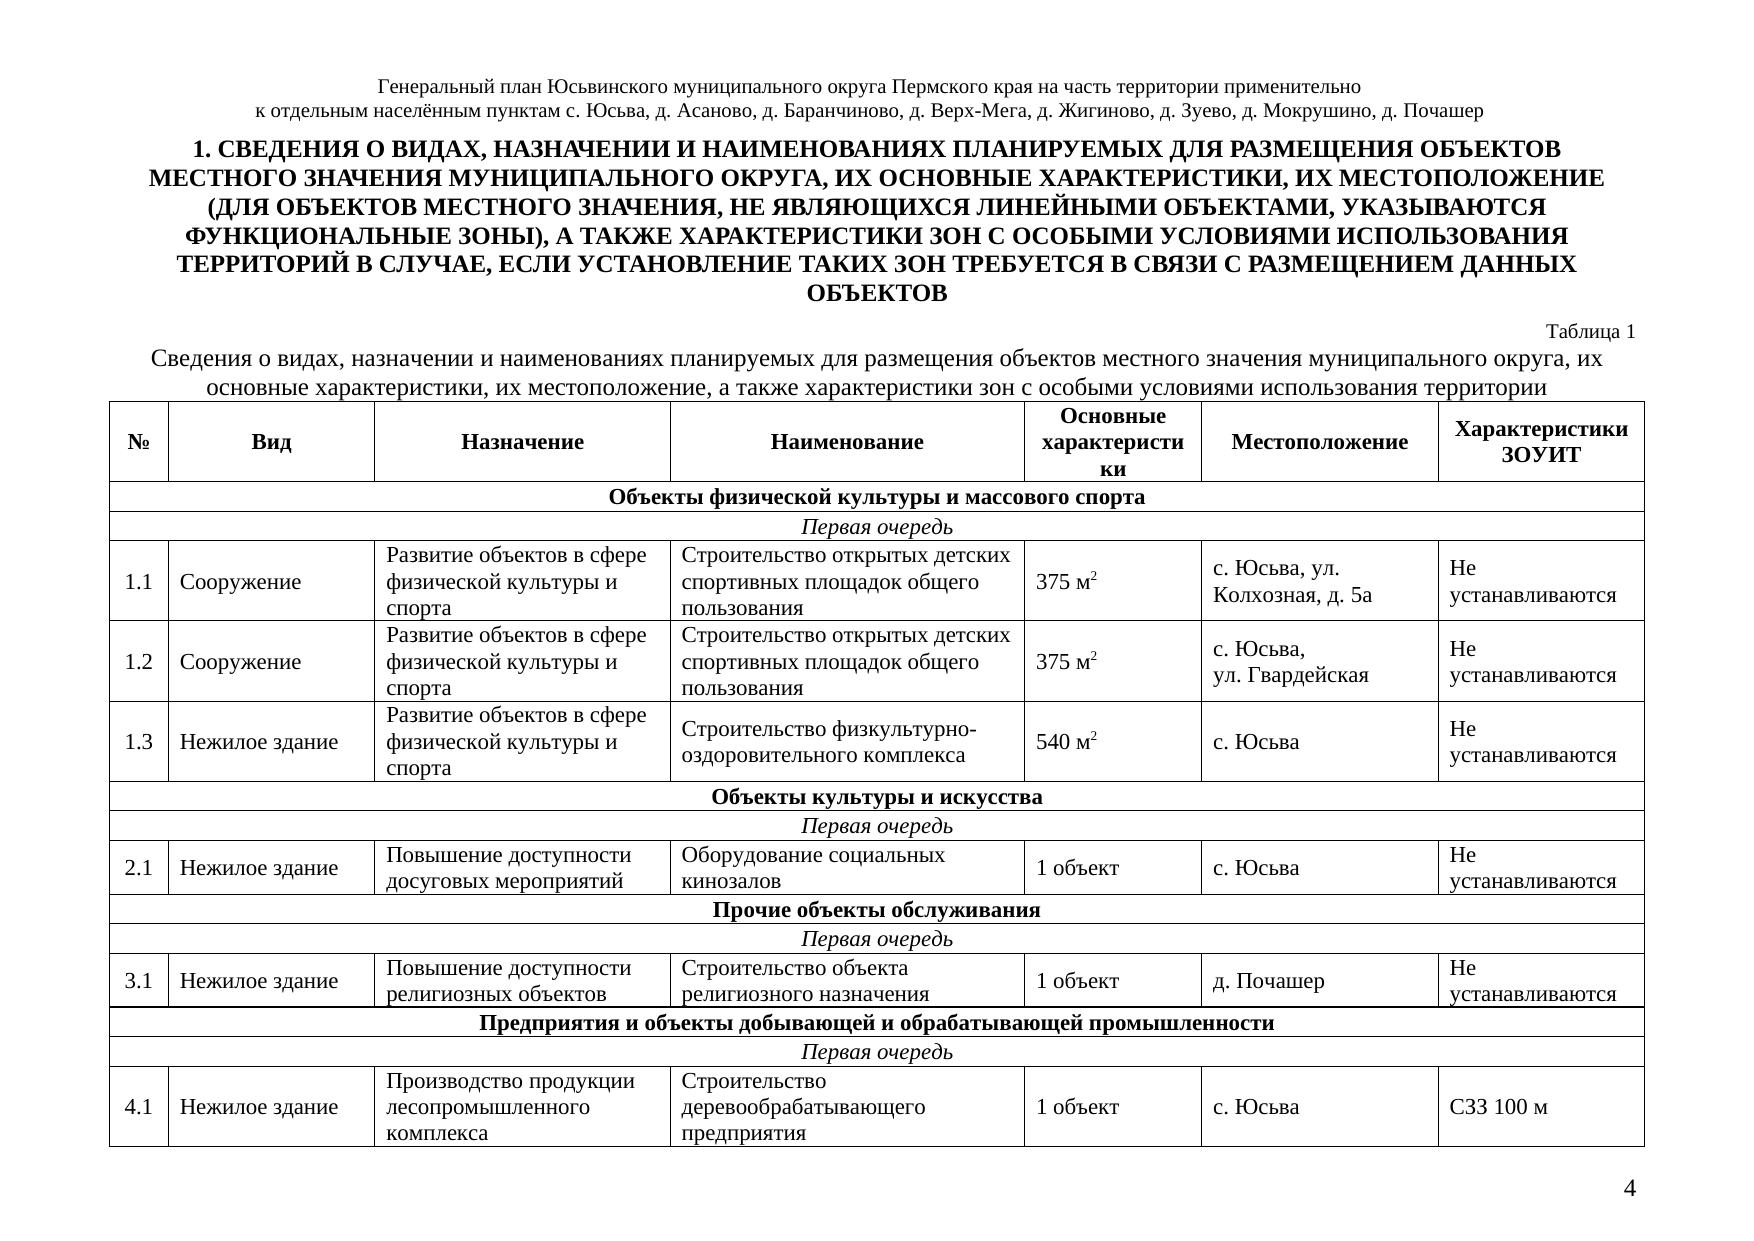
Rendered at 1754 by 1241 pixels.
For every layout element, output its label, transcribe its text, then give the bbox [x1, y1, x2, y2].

table_cell Не устанавливаются [1439, 702, 1644, 781]
table_cell Развитие объектов в сфере физической культуры и спорта [375, 541, 670, 620]
table_cell Сооружение [169, 541, 374, 620]
table_cell Не устанавливаются [1439, 954, 1644, 1006]
table_cell Прочие объекты обслуживания [110, 895, 1644, 923]
table_header Местоположение [1202, 402, 1438, 481]
table_cell Первая очередь [110, 811, 1644, 840]
table_cell 375 м2 [1025, 621, 1201, 701]
table_cell Не устанавливаются [1439, 841, 1644, 893]
table_cell Первая очередь [110, 512, 1644, 540]
table_cell Предприятия и объекты добывающей и обрабатывающей промышленности [110, 1008, 1644, 1036]
table_cell Производство продукции лесопромышленного комплекса [375, 1067, 670, 1146]
table_cell Объекты культуры и искусства [110, 782, 1644, 810]
table_cell Повышение доступности досуговых мероприятий [375, 841, 670, 893]
table_cell Первая очередь [110, 1037, 1644, 1066]
text Сведения о видах, назначении и наименованиях планируемых для размещения объектов местного значения муниципального округа, их основные характеристики, их местоположение, а также характеристики зон с особыми условиями использования территории [118, 343, 1636, 401]
table_cell Повышение доступности религиозных объектов [375, 954, 670, 1006]
table_cell Не устанавливаются [1439, 621, 1644, 701]
subtitle 1. СВЕДЕНИЯ О ВИДАХ, НАЗНАЧЕНИИ И НАИМЕНОВАНИЯХ ПЛАНИРУЕМЫХ ДЛЯ РАЗМЕЩЕНИЯ ОБЪЕКТОВ МЕСТНОГО ЗНАЧЕНИЯ МУНИЦИПАЛЬНОГО ОКРУГА, ИХ ОСНОВНЫЕ ХАРАКТЕРИСТИКИ, ИХ МЕСТОПОЛОЖЕНИЕ (ДЛЯ ОБЪЕКТОВ МЕСТНОГО ЗНАЧЕНИЯ, НЕ ЯВЛЯЮЩИХСЯ ЛИНЕЙНЫМИ ОБЪЕКТАМИ, УКАЗЫВАЮТСЯ ФУНКЦИОНАЛЬНЫЕ ЗОНЫ), А ТАКЖЕ ХАРАКТЕРИСТИКИ ЗОН С ОСОБЫМИ УСЛОВИЯМИ ИСПОЛЬЗОВАНИЯ ТЕРРИТОРИЙ В СЛУЧАЕ, ЕСЛИ УСТАНОВЛЕНИЕ ТАКИХ ЗОН ТРЕБУЕТСЯ В СВЯЗИ С РАЗМЕЩЕНИЕМ ДАННЫХ ОБЪЕКТОВ [118, 134, 1636, 307]
table_cell 1 объект [1025, 1067, 1201, 1146]
table_cell 1.2 [110, 621, 168, 701]
table_cell с. Юсьва [1202, 841, 1438, 893]
table_cell Первая очередь [110, 924, 1644, 953]
table_cell с. Юсьва [1202, 702, 1438, 781]
text Таблица 1 [118, 319, 1636, 343]
table_cell 1.3 [110, 702, 168, 781]
table_cell с. Юсьва, ул. Колхозная, д. 5а [1202, 541, 1438, 620]
table_cell д. Почашер [1202, 954, 1438, 1006]
table_cell Не устанавливаются [1439, 541, 1644, 620]
table_cell 375 м2 [1025, 541, 1201, 620]
table_cell Объекты физической культуры и массового спорта [110, 482, 1644, 511]
table_cell 540 м2 [1025, 702, 1201, 781]
table_cell с. Юсьва, ул. Гвардейская [1202, 621, 1438, 701]
table_cell 1.1 [110, 541, 168, 620]
table_cell 1 объект [1025, 841, 1201, 893]
table_cell СЗЗ 100 м [1439, 1067, 1644, 1146]
table_cell 1 объект [1025, 954, 1201, 1006]
table_cell Строительство деревообрабатывающего предприятия [671, 1067, 1024, 1146]
table_cell Нежилое здание [169, 702, 374, 781]
table_header Вид [169, 402, 374, 481]
table_cell Развитие объектов в сфере физической культуры и спорта [375, 702, 670, 781]
table_cell Оборудование социальных кинозалов [671, 841, 1024, 893]
table_cell Строительство открытых детских спортивных площадок общего пользования [671, 621, 1024, 701]
table_cell Строительство открытых детских спортивных площадок общего пользования [671, 541, 1024, 620]
table_cell 4.1 [110, 1067, 168, 1146]
table_header Назначение [375, 402, 670, 481]
table_header Характеристики ЗОУИТ [1439, 402, 1644, 481]
table_cell Развитие объектов в сфере физической культуры и спорта [375, 621, 670, 701]
table_cell Сооружение [169, 621, 374, 701]
table_cell 3.1 [110, 954, 168, 1006]
table_header Основные характеристики [1025, 402, 1201, 481]
table_cell Нежилое здание [169, 1067, 374, 1146]
table_cell Строительство объекта религиозного назначения [671, 954, 1024, 1006]
table_header Наименование [671, 402, 1024, 481]
table_cell Нежилое здание [169, 841, 374, 893]
table_cell 2.1 [110, 841, 168, 893]
table_cell Строительство физкультурно-оздоровительного комплекса [671, 702, 1024, 781]
table_cell Нежилое здание [169, 954, 374, 1006]
table_cell с. Юсьва [1202, 1067, 1438, 1146]
table_header № [110, 402, 168, 481]
